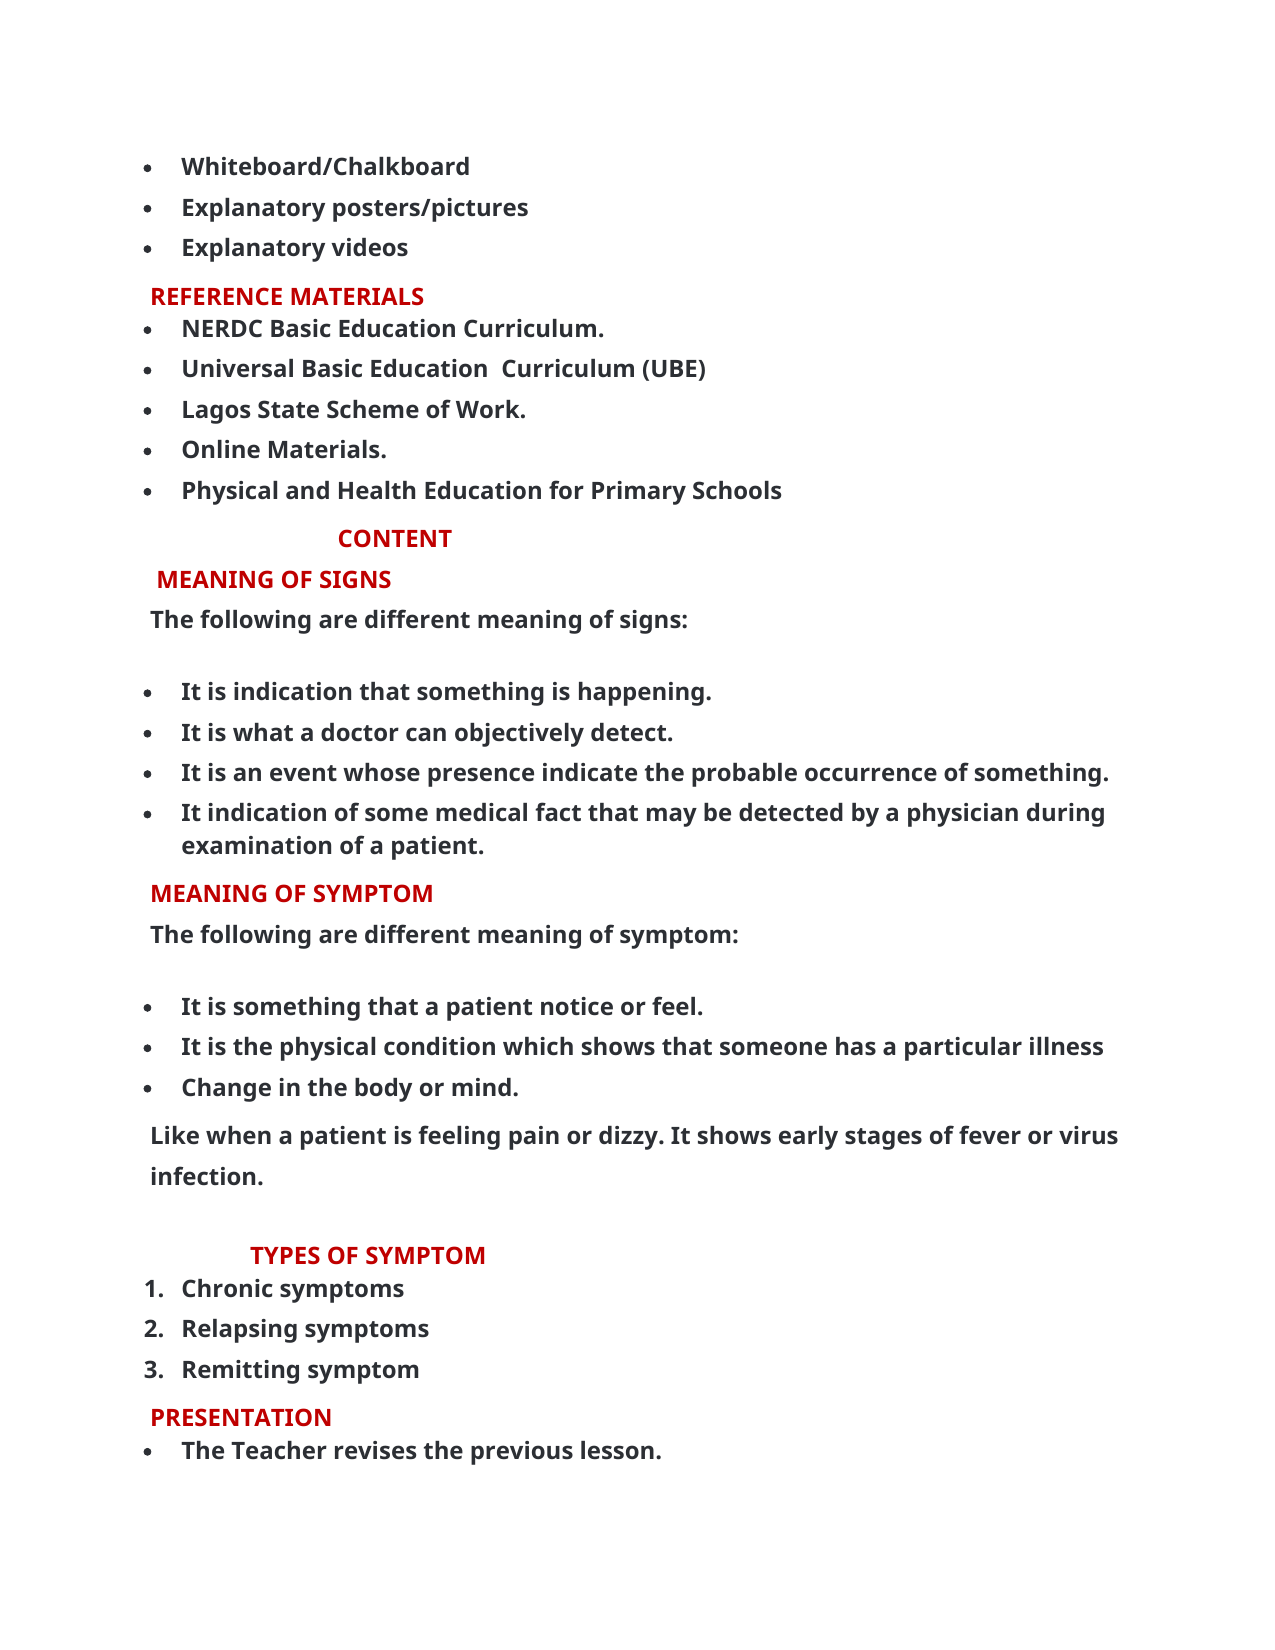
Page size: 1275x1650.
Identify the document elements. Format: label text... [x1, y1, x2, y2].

text The following are different meaning of symptom: [150, 910, 1125, 950]
list It is what a doctor can objectively detect. [144, 715, 1125, 748]
list Explanatory videos [144, 231, 1125, 263]
list The Teacher revises the previous lesson. [144, 1433, 1125, 1466]
text MEANING OF SIGNS [150, 554, 1125, 595]
list It is indication that something is happening. [144, 675, 1125, 707]
list Physical and Health Education for Primary Schools [144, 473, 1125, 506]
list Relapsing symptoms [144, 1312, 1125, 1345]
text REFERENCE MATERIALS [150, 271, 1125, 312]
text The following are different meaning of signs: [150, 595, 1125, 636]
text TYPES OF SYMPTOM [150, 1231, 1125, 1272]
list Universal Basic Education Curriculum (UBE) [144, 352, 1125, 385]
list It is an event whose presence indicate the probable occurrence of something. [144, 756, 1125, 788]
list Whiteboard/Chalkboard [144, 150, 1125, 183]
list It indication of some medical fact that may be detected by a physician during examination of a patient. [144, 796, 1125, 861]
list Change in the body or mind. [144, 1070, 1125, 1103]
list It is something that a patient notice or feel. [144, 989, 1125, 1022]
list Chronic symptoms [144, 1272, 1125, 1304]
list Explanatory posters/pictures [144, 190, 1125, 223]
text MEANING OF SYMPTOM [150, 869, 1125, 910]
list NERDC Basic Education Curriculum. [144, 312, 1125, 344]
list It is the physical condition which shows that someone has a particular illness [144, 1030, 1125, 1062]
list Remitting symptom [144, 1352, 1125, 1385]
text CONTENT [150, 514, 1125, 554]
text PRESENTATION [150, 1393, 1125, 1433]
list Online Materials. [144, 433, 1125, 466]
text Like when a patient is feeling pain or dizzy. It shows early stages of fever or virus infection. [150, 1111, 1125, 1192]
list Lagos State Scheme of Work. [144, 393, 1125, 425]
